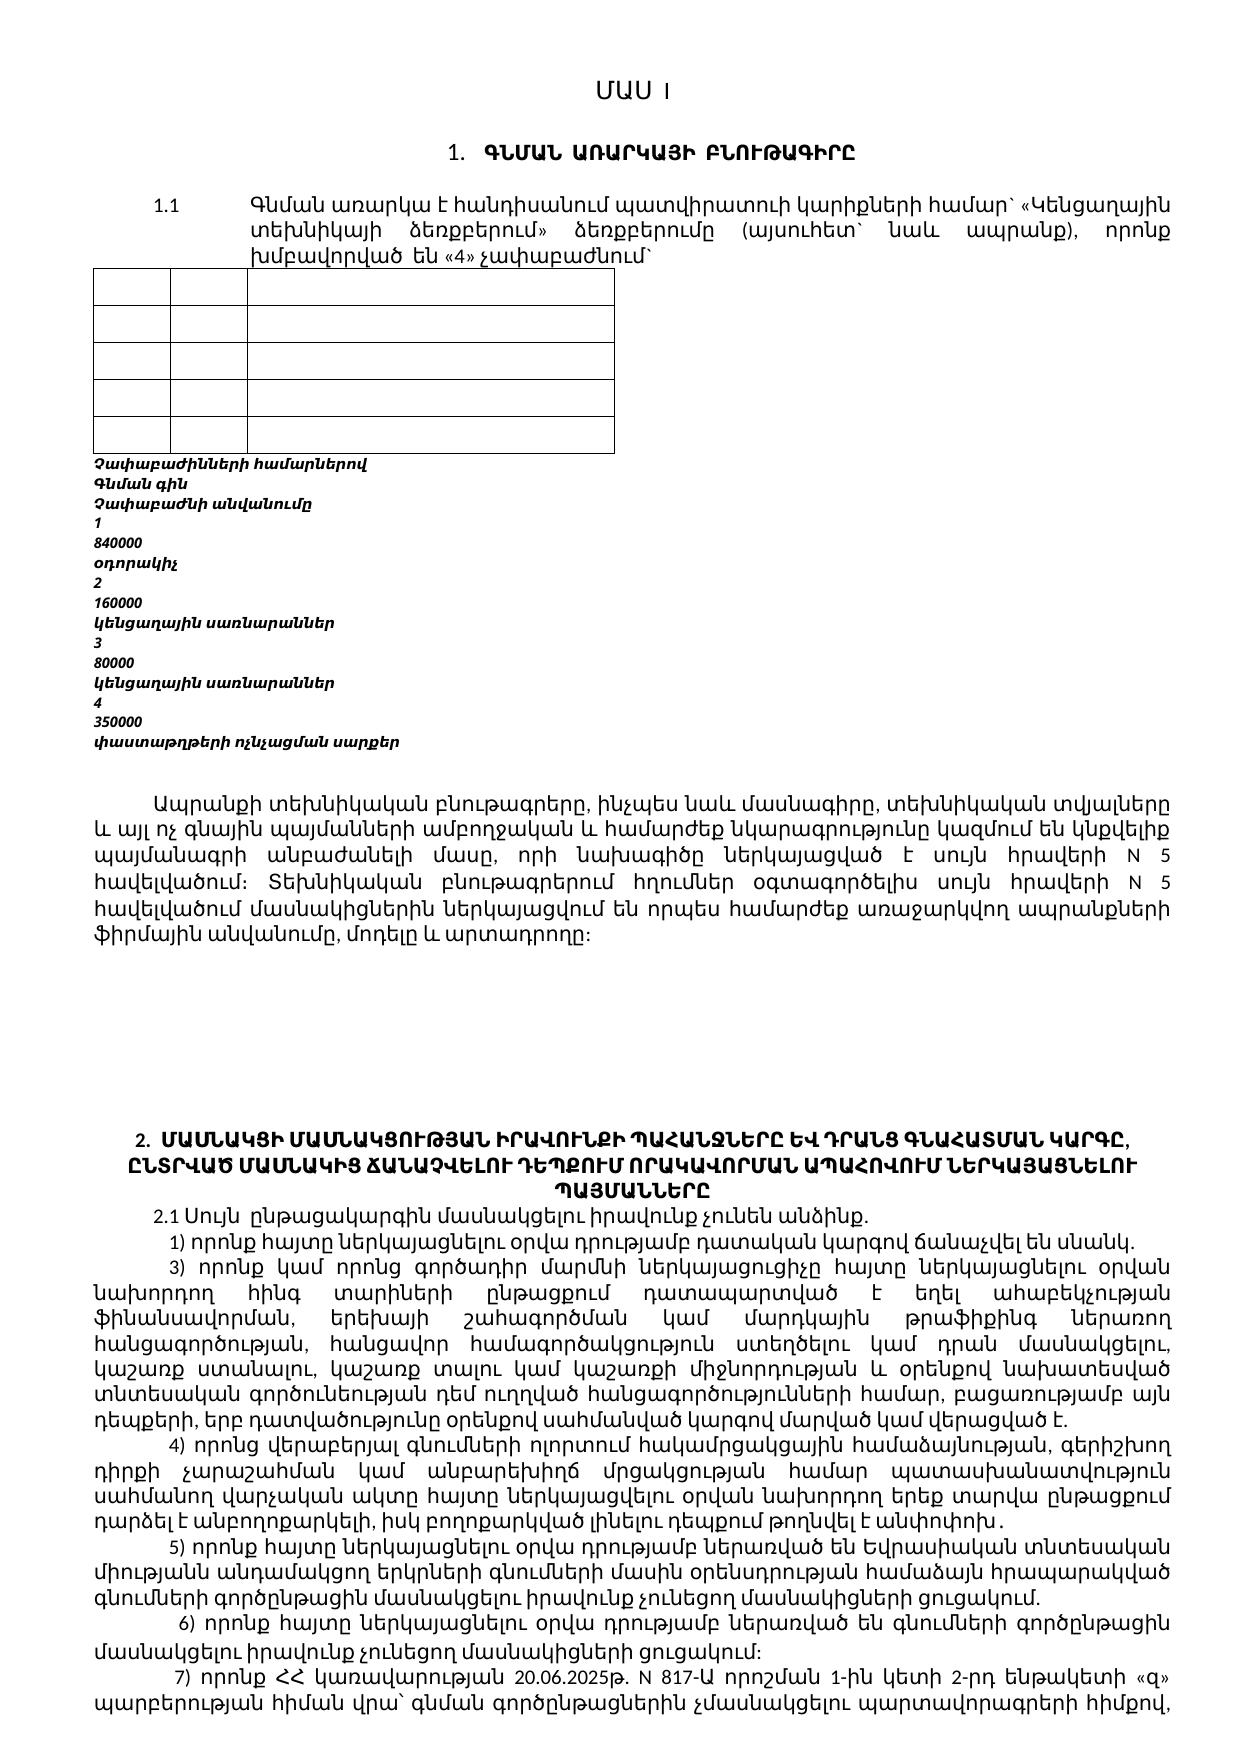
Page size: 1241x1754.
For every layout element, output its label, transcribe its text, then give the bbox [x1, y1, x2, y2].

text 3) որոնք կամ որոնց գործադիր մարմնի ներկայացուցիչը հայտը ներկայացնելու օրվան նախորդող հինգ տարիների ընթացքում դատապարտված է եղել ահաբեկչության ֆինանսավորման, երեխայի շահագործման կամ մարդկային թրաֆիքինգ ներառող հանցագործության, հանցավոր համագործակցություն ստեղծելու կամ դրան մասնակցելու, կաշառք ստանալու, կաշառք տալու կամ կաշառքի միջնորդության և օրենքով նախատեսված տնտեսական գործունեության դեմ ուղղված հանցագործությունների համար, բացառությամբ այն դեպքերի, երբ դատվածությունը օրենքով սահմանված կարգով մարված կամ վերացված է. [94, 1254, 1171, 1432]
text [94, 1664, 1171, 1715]
text 6) որոնք հայտը ներկայացնելու օրվա դրությամբ ներառված են գնումների գործընթացին մասնակցելու իրավունք չունեցող մասնակիցների ցուցակում: [94, 1610, 1171, 1664]
text 1) որոնք հայտը ներկայացնելու օրվա դրությամբ դատական կարգով ճանաչվել են սնանկ. [94, 1229, 1171, 1254]
text Ապրանքի տեխնիկական բնութագրերը, ինչպես նաև մասնագիրը, տեխնիկական տվյալները և այլ ոչ գնային պայմանների ամբողջական և համարժեք նկարագրությունը կազմում են կնքվելիք պայմանագրի անբաժանելի մասը, որի նախագիծը ներկայացված է սույն հրավերի N 5 հավելվածում։ Տեխնիկական բնութագրերում հղումներ օգտագործելիս սույն հրավերի N 5 հավելվածում մասնակիցներին ներկայացվում են որպես համարժեք առաջարկվող ապրանքների ֆիրմային անվանումը, մոդելը և արտադրողը: [94, 791, 1171, 947]
text 5) որոնք հայտը ներկայացնելու օրվա դրությամբ ներառված են Եվրասիական տնտեսական միությանն անդամակցող երկրների գնումների մասին օրենսդրության համաձայն հրապարակված գնումների գործընթացին մասնակցելու իրավունք չունեցող մասնակիցների ցուցակում. [94, 1534, 1171, 1610]
text 2.1 Սույն ընթացակարգին մասնակցելու իրավունք չունեն անձինք. [94, 1204, 1171, 1229]
text 4) որոնց վերաբերյալ գնումների ոլորտում հակամրցակցային համաձայնության, գերիշխող դիրքի չարաշահման կամ անբարեխիղճ մրցակցության համար պատասխանատվություն սահմանող վարչական ակտը հայտը ներկայացվելու օրվան նախորդող երեք տարվա ընթացքում դարձել է անբողոքարկելի, իսկ բողոքարկված լինելու դեպքում թողնվել է անփոփոխ․ [94, 1432, 1171, 1534]
list ԳՆՄԱՆ ԱՌԱՐԿԱՅԻ ԲՆՈՒԹԱԳԻՐԸ [131, 136, 1171, 167]
text 2. ՄԱՍՆԱԿՑԻ ՄԱՍՆԱԿՑՈՒԹՅԱՆ ԻՐԱՎՈՒՆՔԻ ՊԱՀԱՆՋՆԵՐԸ ԵՎ ԴՐԱՆՑ ԳՆԱՀԱՏՄԱՆ ԿԱՐԳԸ, ԸՆՏՐՎԱԾ ՄԱՍՆԱԿԻՑ ՃԱՆԱՉՎԵԼՈՒ ԴԵՊՔՈՒՄ ՈՐԱԿԱՎՈՐՄԱՆ ԱՊԱՀՈՎՈՒՄ ՆԵՐԿԱՅԱՑՆԵԼՈՒ ՊԱՅՄԱՆՆԵՐԸ [94, 1127, 1171, 1204]
text ՄԱՍ I [94, 75, 1171, 106]
subtitle Գնման առարկա է հանդիսանում պատվիրատուի կարիքների համար` «Կենցաղային տեխնիկայի ձեռքբերում» ձեռքբերումը (այսուհետ` նաև ապրանք), որոնք խմբավորված են «4» չափաբաժնում` [153, 192, 1171, 268]
